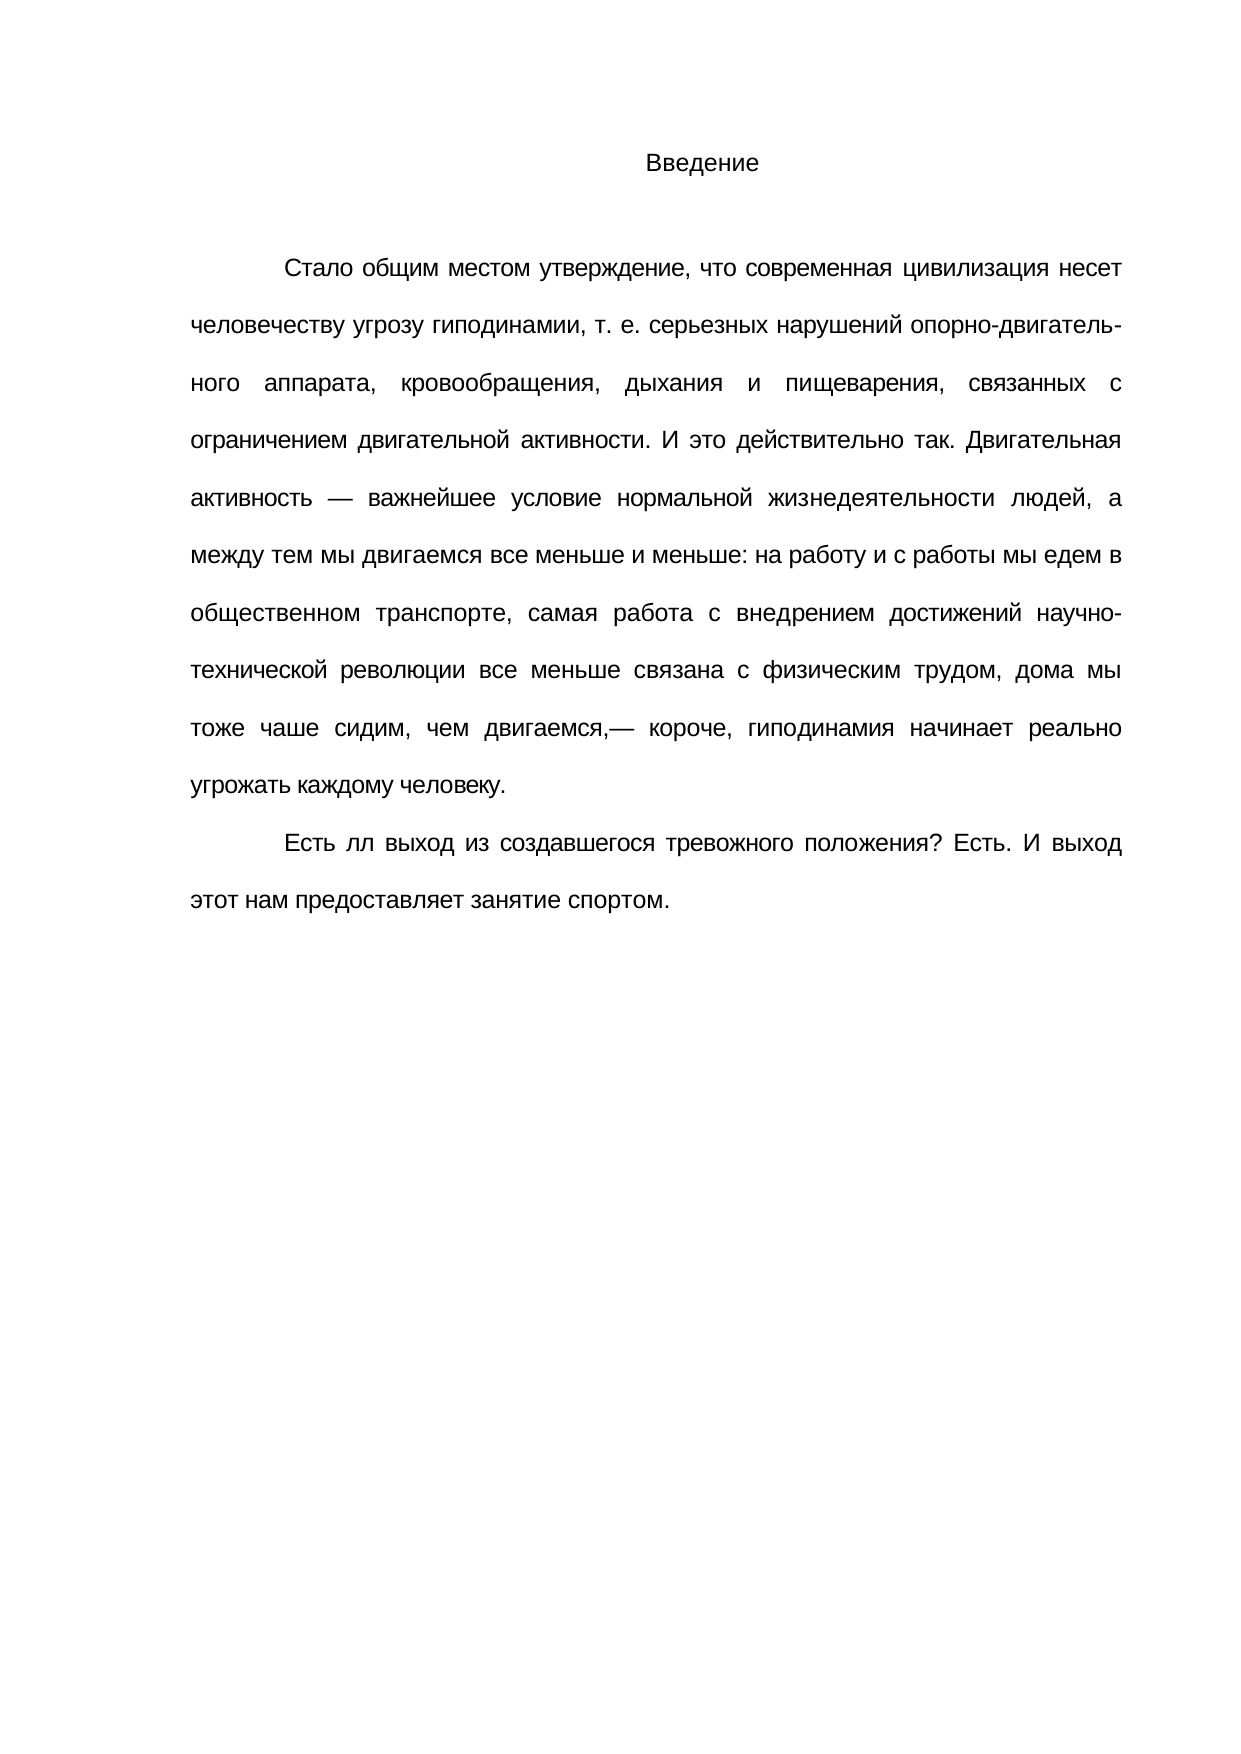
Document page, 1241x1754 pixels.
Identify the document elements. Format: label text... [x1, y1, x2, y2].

text Стало общим местом утверждение, что современная цивилизация несет человечеству угрозу гиподинамии, т. е. серьезных нарушений опорно-двигательного аппарата, кровообращения, дыхания и пищеварения, связанных с ограничением двигательной активности. И это действительно так. Двигательная активность — важнейшее условие нормальной жизнедеятельности людей, а между тем мы двигаемся все меньше и меньше: на работу и с работы мы едем в общественном транспорте, самая работа с внедрением достижений научно-технической революции все меньше связана с физическим трудом, дома мы тоже чаше сидим, чем двигаемся,— короче, гиподинамия начинает реально угрожать каждому человеку. [190, 252, 1122, 799]
title Введение [189, 148, 1122, 176]
text Есть лл выход из создавшегося тревожного положения? Есть. И выход этот нам предоставляет занятие спортом. [190, 827, 1122, 914]
